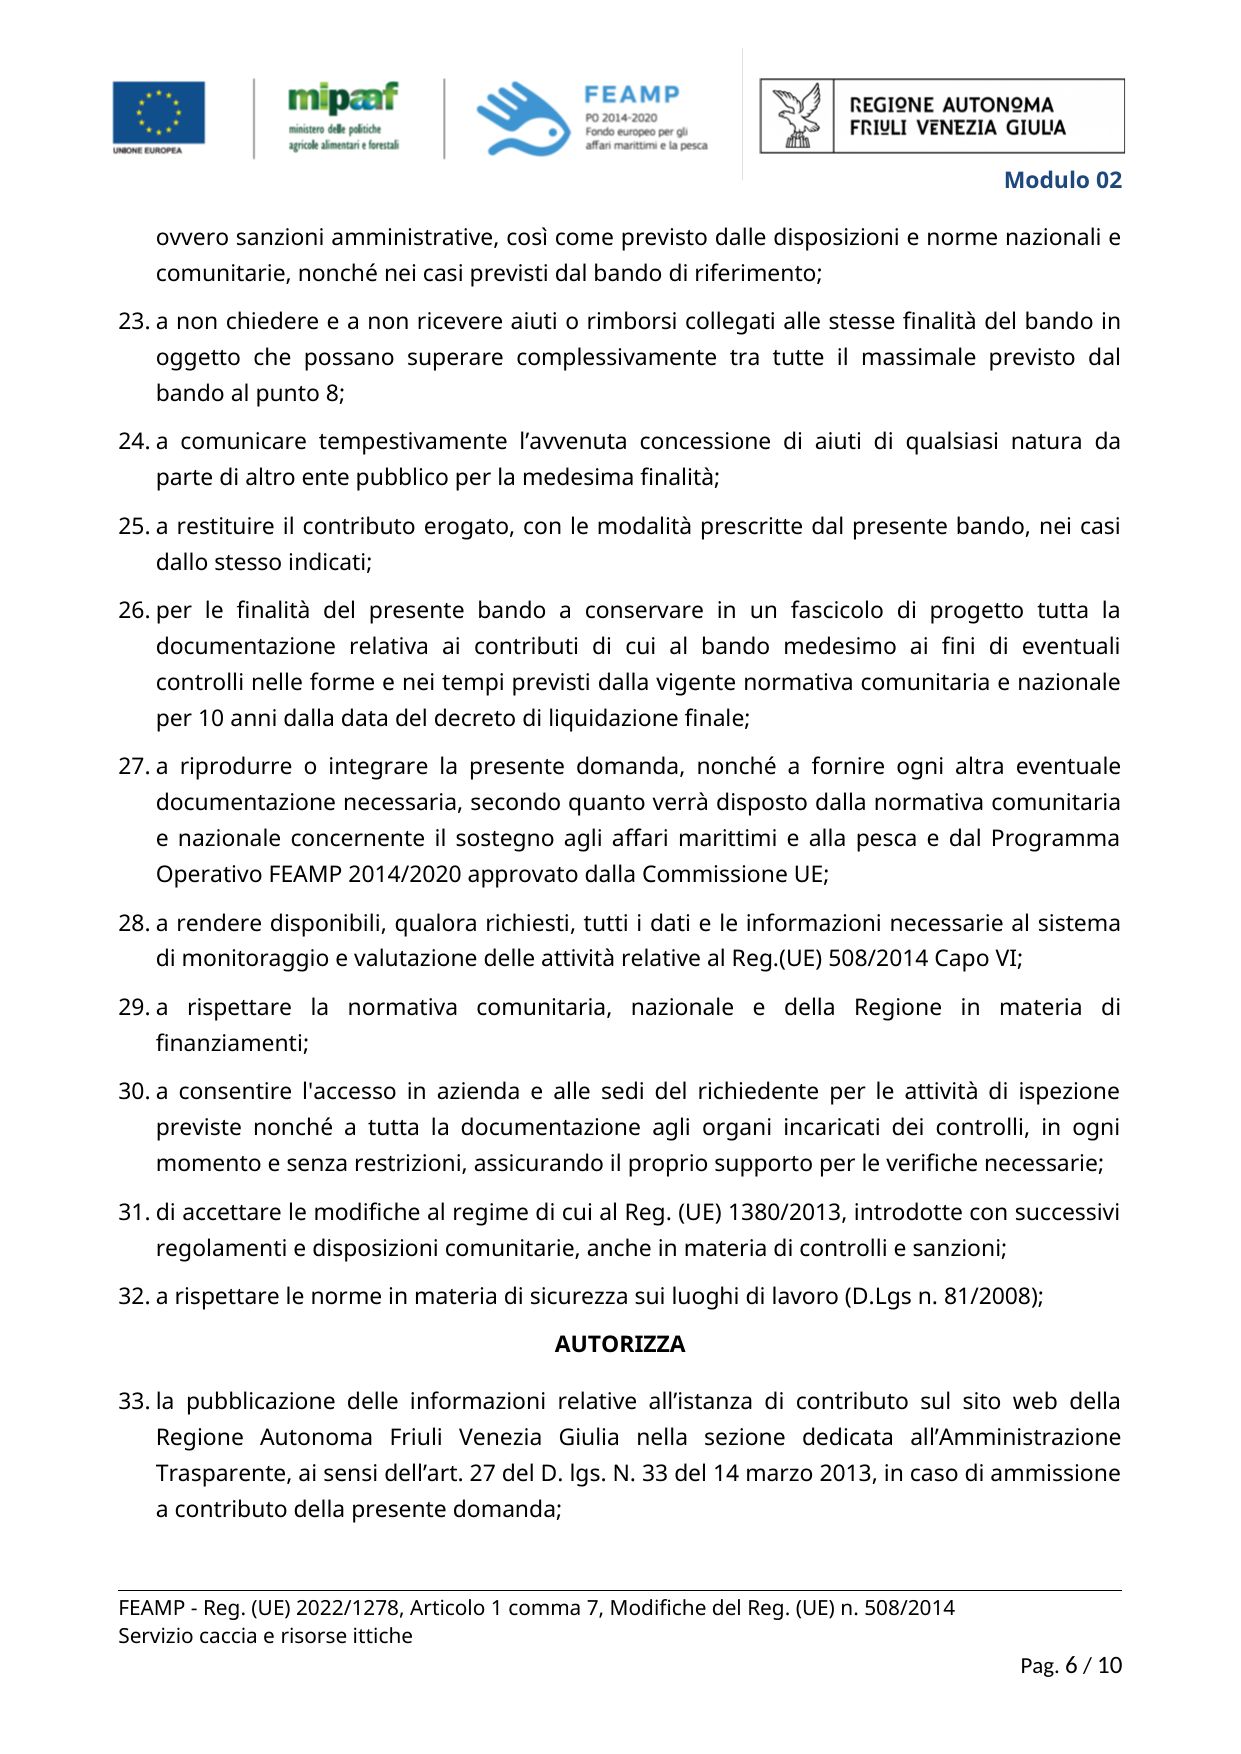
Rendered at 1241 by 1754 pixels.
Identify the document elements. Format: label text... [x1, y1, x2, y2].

list la pubblicazione delle informazioni relative all’istanza di contributo sul sito web della Regione Autonoma Friuli Venezia Giulia nella sezione dedicata all’Amministrazione Trasparente, ai sensi dell’art. 27 del D. lgs. N. 33 del 14 marzo 2013, in caso di ammissione a contributo della presente domanda; [118, 1385, 1122, 1524]
list a rispettare le norme in materia di sicurezza sui luoghi di lavoro (D.Lgs n. 81/2008); [118, 1280, 1122, 1311]
picture [76, 48, 1126, 181]
list a comunicare tempestivamente l’avvenuta concessione di aiuti di qualsiasi natura da parte di altro ente pubblico per la medesima finalità; [118, 425, 1122, 492]
list di accettare le modifiche al regime di cui al Reg. (UE) 1380/2013, introdotte con successivi regolamenti e disposizioni comunitarie, anche in materia di controlli e sanzioni; [118, 1196, 1122, 1263]
list a non chiedere e a non ricevere aiuti o rimborsi collegati alle stesse finalità del bando in oggetto che possano superare complessivamente tra tutte il massimale previsto dal bando al punto 8; [118, 305, 1122, 408]
list a restituire il contributo erogato, con le modalità prescritte dal presente bando, nei casi dallo stesso indicati; [118, 509, 1122, 577]
list per le finalità del presente bando a conservare in un fascicolo di progetto tutta la documentazione relativa ai contributi di cui al bando medesimo ai fini di eventuali controlli nelle forme e nei tempi previsti dalla vigente normativa comunitaria e nazionale per 10 anni dalla data del decreto di liquidazione finale; [118, 594, 1122, 733]
list a riprodurre o integrare la presente domanda, nonché a fornire ogni altra eventuale documentazione necessaria, secondo quanto verrà disposto dalla normativa comunitaria e nazionale concernente il sostegno agli affari marittimi e alla pesca e dal Programma Operativo FEAMP 2014/2020 approvato dalla Commissione UE; [118, 750, 1122, 889]
list a rendere disponibili, qualora richiesti, tutti i dati e le informazioni necessarie al sistema di monitoraggio e valutazione delle attività relative al Reg.(UE) 508/2014 Capo VI; [118, 906, 1122, 974]
text AUTORIZZA [118, 1328, 1122, 1359]
list a consentire l'accesso in azienda e alle sedi del richiedente per le attività di ispezione previste nonché a tutta la documentazione agli organi incaricati dei controlli, in ogni momento e senza restrizioni, assicurando il proprio supporto per le verifiche necessarie; [118, 1075, 1122, 1178]
list a rispettare la normativa comunitaria, nazionale e della Regione in materia di finanziamenti; [118, 991, 1122, 1058]
